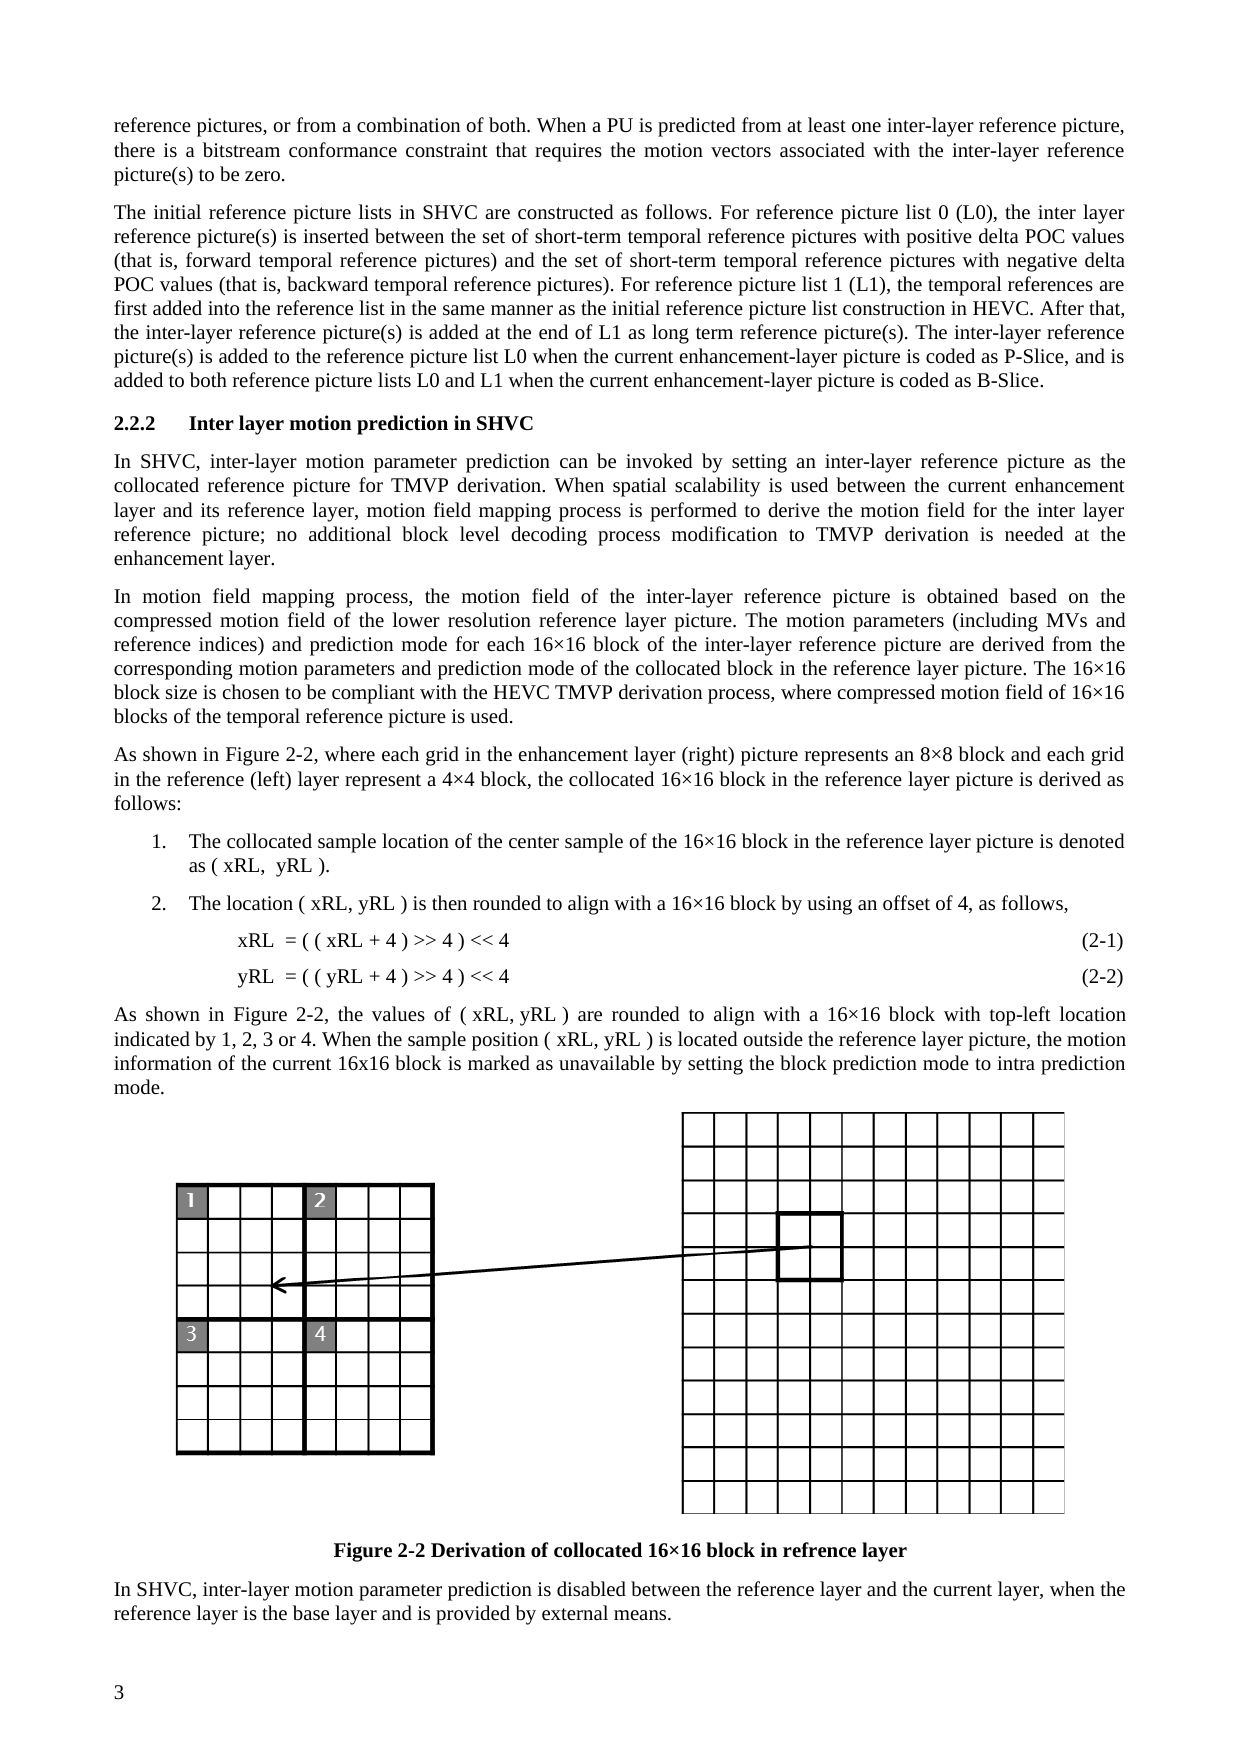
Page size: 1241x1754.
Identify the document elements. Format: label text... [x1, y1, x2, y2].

text In SHVC, inter-layer motion parameter prediction is disabled between the reference layer and the current layer, when the reference layer is the base layer and is provided by external means. [113, 1576, 1127, 1624]
text Figure 2-2 Derivation of collocated 16×16 block in refrence layer [113, 1538, 1127, 1562]
text As shown in Figure 2-2, the values of ( xRL, yRL ) are rounded to align with a 16×16 block with top-left location indicated by 1, 2, 3 or 4. When the sample position ( xRL, yRL ) is located outside the reference layer picture, the motion information of the current 16x16 block is marked as unavailable by setting the block prediction mode to intra prediction mode. [113, 1002, 1127, 1099]
text xRL = ( ( xRL + 4 ) >> 4 ) << 4 (2-1) [237, 928, 1127, 952]
text As shown in Figure 2-2, where each grid in the enhancement layer (right) picture represents an 8×8 block and each grid in the reference (left) layer represent a 4×4 block, the collocated 16×16 block in the reference layer picture is derived as follows: [113, 742, 1127, 814]
text The initial reference picture lists in SHVC are constructed as follows. For reference picture list 0 (L0), the inter layer reference picture(s) is inserted between the set of short-term temporal reference pictures with positive delta POC values (that is, forward temporal reference pictures) and the set of short-term temporal reference pictures with negative delta POC values (that is, backward temporal reference pictures). For reference picture list 1 (L1), the temporal references are first added into the reference list in the same manner as the initial reference picture list construction in HEVC. After that, the inter-layer reference picture(s) is added at the end of L1 as long term reference picture(s). The inter-layer reference picture(s) is added to the reference picture list L0 when the current enhancement-layer picture is coded as P-Slice, and is added to both reference picture lists L0 and L1 when the current enhancement-layer picture is coded as B-Slice. [113, 200, 1127, 392]
subtitle Inter layer motion prediction in SHVC [113, 411, 1127, 435]
list The location ( xRL, yRL ) is then rounded to align with a 16×16 block by using an offset of 4, as follows, [151, 891, 1127, 915]
text In motion field mapping process, the motion field of the inter-layer reference picture is obtained based on the compressed motion field of the lower resolution reference layer picture. The motion parameters (including MVs and reference indices) and prediction mode for each 16×16 block of the inter-layer reference picture are derived from the corresponding motion parameters and prediction mode of the collocated block in the reference layer picture. The 16×16 block size is chosen to be compliant with the HEVC TMVP derivation process, where compressed motion field of 16×16 blocks of the temporal reference picture is used. [113, 584, 1127, 728]
list The collocated sample location of the center sample of the 16×16 block in the reference layer picture is denoted as ( xRL, yRL ). [151, 829, 1127, 877]
text In SHVC, inter-layer motion parameter prediction can be invoked by setting an inter-layer reference picture as the collocated reference picture for TMVP derivation. When spatial scalability is used between the current enhancement layer and its reference layer, motion field mapping process is performed to derive the motion field for the inter layer reference picture; no additional block level decoding process modification to TMVP derivation is needed at the enhancement layer. [113, 449, 1127, 570]
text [113, 113, 1127, 186]
text yRL = ( ( yRL + 4 ) >> 4 ) << 4 (2-2) [237, 964, 1127, 988]
picture [175, 1112, 1065, 1514]
